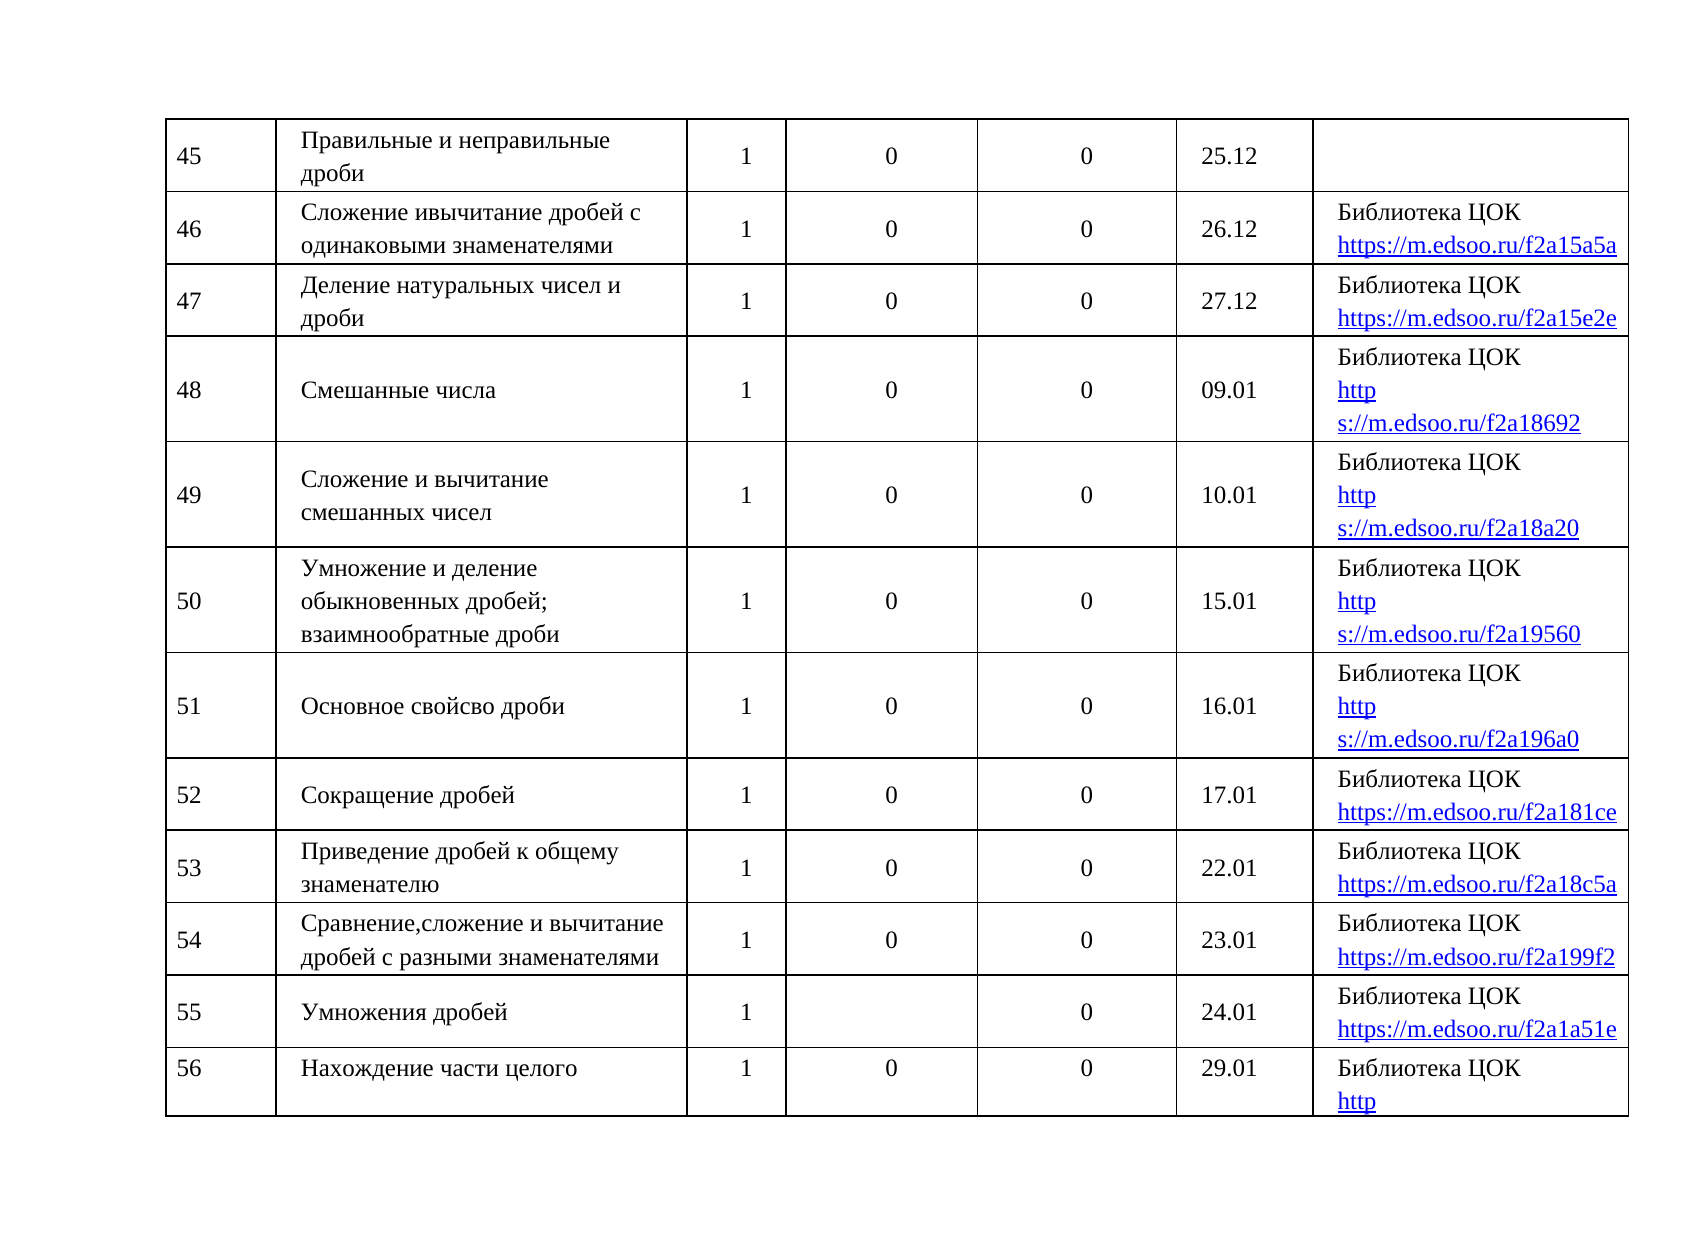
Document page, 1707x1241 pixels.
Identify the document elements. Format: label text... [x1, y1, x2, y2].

table_cell Деление натуральных чисел и дроби [277, 265, 686, 335]
table_cell 1 [688, 442, 785, 546]
table_cell Сравнение,сложение и вычитание дробей с разными знаменателями [277, 903, 686, 974]
table_cell Сложение ивычитание дробей с одинаковыми знаменателями [277, 192, 686, 263]
table_cell Приведение дробей к общему знаменателю [277, 831, 686, 902]
table_cell 0 [787, 337, 977, 441]
table_cell 0 [978, 1048, 1176, 1115]
table_cell 1 [688, 903, 785, 974]
table_cell 48 [167, 337, 275, 441]
table_cell 10.01 [1177, 442, 1312, 546]
table_cell 0 [787, 442, 977, 546]
table_cell 1 [688, 120, 785, 191]
table_cell 1 [688, 265, 785, 335]
table_cell Библиотека ЦОК https://m.edsoo.ru/f2a15a5a [1314, 192, 1628, 263]
table_cell 15.01 [1177, 548, 1312, 652]
table_cell Сложение и вычитание смешанных чисел [277, 442, 686, 546]
table_cell 1 [688, 831, 785, 902]
table_cell 09.01 [1177, 337, 1312, 441]
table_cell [1314, 1048, 1628, 1115]
table_cell 49 [167, 442, 275, 546]
table_cell Смешанные числа [277, 337, 686, 441]
table_cell Библиотека ЦОК https://m.edsoo.ru/f2a196a0 [1314, 653, 1628, 757]
table_cell 46 [167, 192, 275, 263]
table_cell 17.01 [1177, 759, 1312, 829]
table_cell 0 [978, 653, 1176, 757]
table_cell 0 [978, 548, 1176, 652]
table_cell 0 [978, 976, 1176, 1047]
table_cell 0 [787, 120, 977, 191]
table_cell 16.01 [1177, 653, 1312, 757]
table_cell Сокращение дробей [277, 759, 686, 829]
table_cell Умножения дробей [277, 976, 686, 1047]
table_cell 56 [167, 1048, 275, 1115]
table_cell Библиотека ЦОК https://m.edsoo.ru/f2a18a20 [1314, 442, 1628, 546]
table_cell 0 [787, 265, 977, 335]
table_cell Библиотека ЦОК https://m.edsoo.ru/f2a19560 [1314, 548, 1628, 652]
table_cell 0 [787, 548, 977, 652]
table_cell Библиотека ЦОК https://m.edsoo.ru/f2a181ce [1314, 759, 1628, 829]
table_cell 1 [688, 548, 785, 652]
table_cell 0 [978, 337, 1176, 441]
table_cell 25.12 [1177, 120, 1312, 191]
table_cell 23.01 [1177, 903, 1312, 974]
table_cell 50 [167, 548, 275, 652]
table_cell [277, 1048, 686, 1115]
table_cell 0 [978, 442, 1176, 546]
table_cell [1314, 120, 1628, 191]
table_cell 0 [978, 903, 1176, 974]
table_cell 1 [688, 1048, 785, 1115]
table_cell 1 [688, 976, 785, 1047]
table_cell 29.01 [1177, 1048, 1312, 1115]
table_cell Умножение и деление обыкновенных дробей; взаимнообратные дроби [277, 548, 686, 652]
table_cell 1 [688, 759, 785, 829]
table_cell 24.01 [1177, 976, 1312, 1047]
table_cell 0 [978, 759, 1176, 829]
table_cell Библиотека ЦОК https://m.edsoo.ru/f2a18692 [1314, 337, 1628, 441]
table_cell 0 [787, 1048, 977, 1115]
table_cell Библиотека ЦОК https://m.edsoo.ru/f2a18c5a [1314, 831, 1628, 902]
table_cell Основное свойсво дроби [277, 653, 686, 757]
table_cell 54 [167, 903, 275, 974]
table_cell 0 [978, 120, 1176, 191]
table_cell 22.01 [1177, 831, 1312, 902]
table_cell 0 [787, 759, 977, 829]
table_cell 0 [787, 831, 977, 902]
table_cell 52 [167, 759, 275, 829]
table_cell 47 [167, 265, 275, 335]
table_cell 53 [167, 831, 275, 902]
table_cell 0 [978, 192, 1176, 263]
table_cell Правильные и неправильные дроби [277, 120, 686, 191]
table_cell 0 [787, 903, 977, 974]
table_cell 55 [167, 976, 275, 1047]
table_cell Библиотека ЦОК https://m.edsoo.ru/f2a1a51e [1314, 976, 1628, 1047]
table_cell 26.12 [1177, 192, 1312, 263]
table_cell 1 [688, 653, 785, 757]
table_cell 1 [688, 337, 785, 441]
table_cell 0 [787, 192, 977, 263]
table_cell 0 [978, 831, 1176, 902]
table_cell 27.12 [1177, 265, 1312, 335]
table_cell 0 [978, 265, 1176, 335]
table_cell 45 [167, 120, 275, 191]
table_cell 0 [787, 653, 977, 757]
table_cell 51 [167, 653, 275, 757]
table_cell [787, 976, 977, 1047]
table_cell Библиотека ЦОК https://m.edsoo.ru/f2a15e2e [1314, 265, 1628, 335]
table_cell 1 [688, 192, 785, 263]
table_cell Библиотека ЦОК https://m.edsoo.ru/f2a199f2 [1314, 903, 1628, 974]
